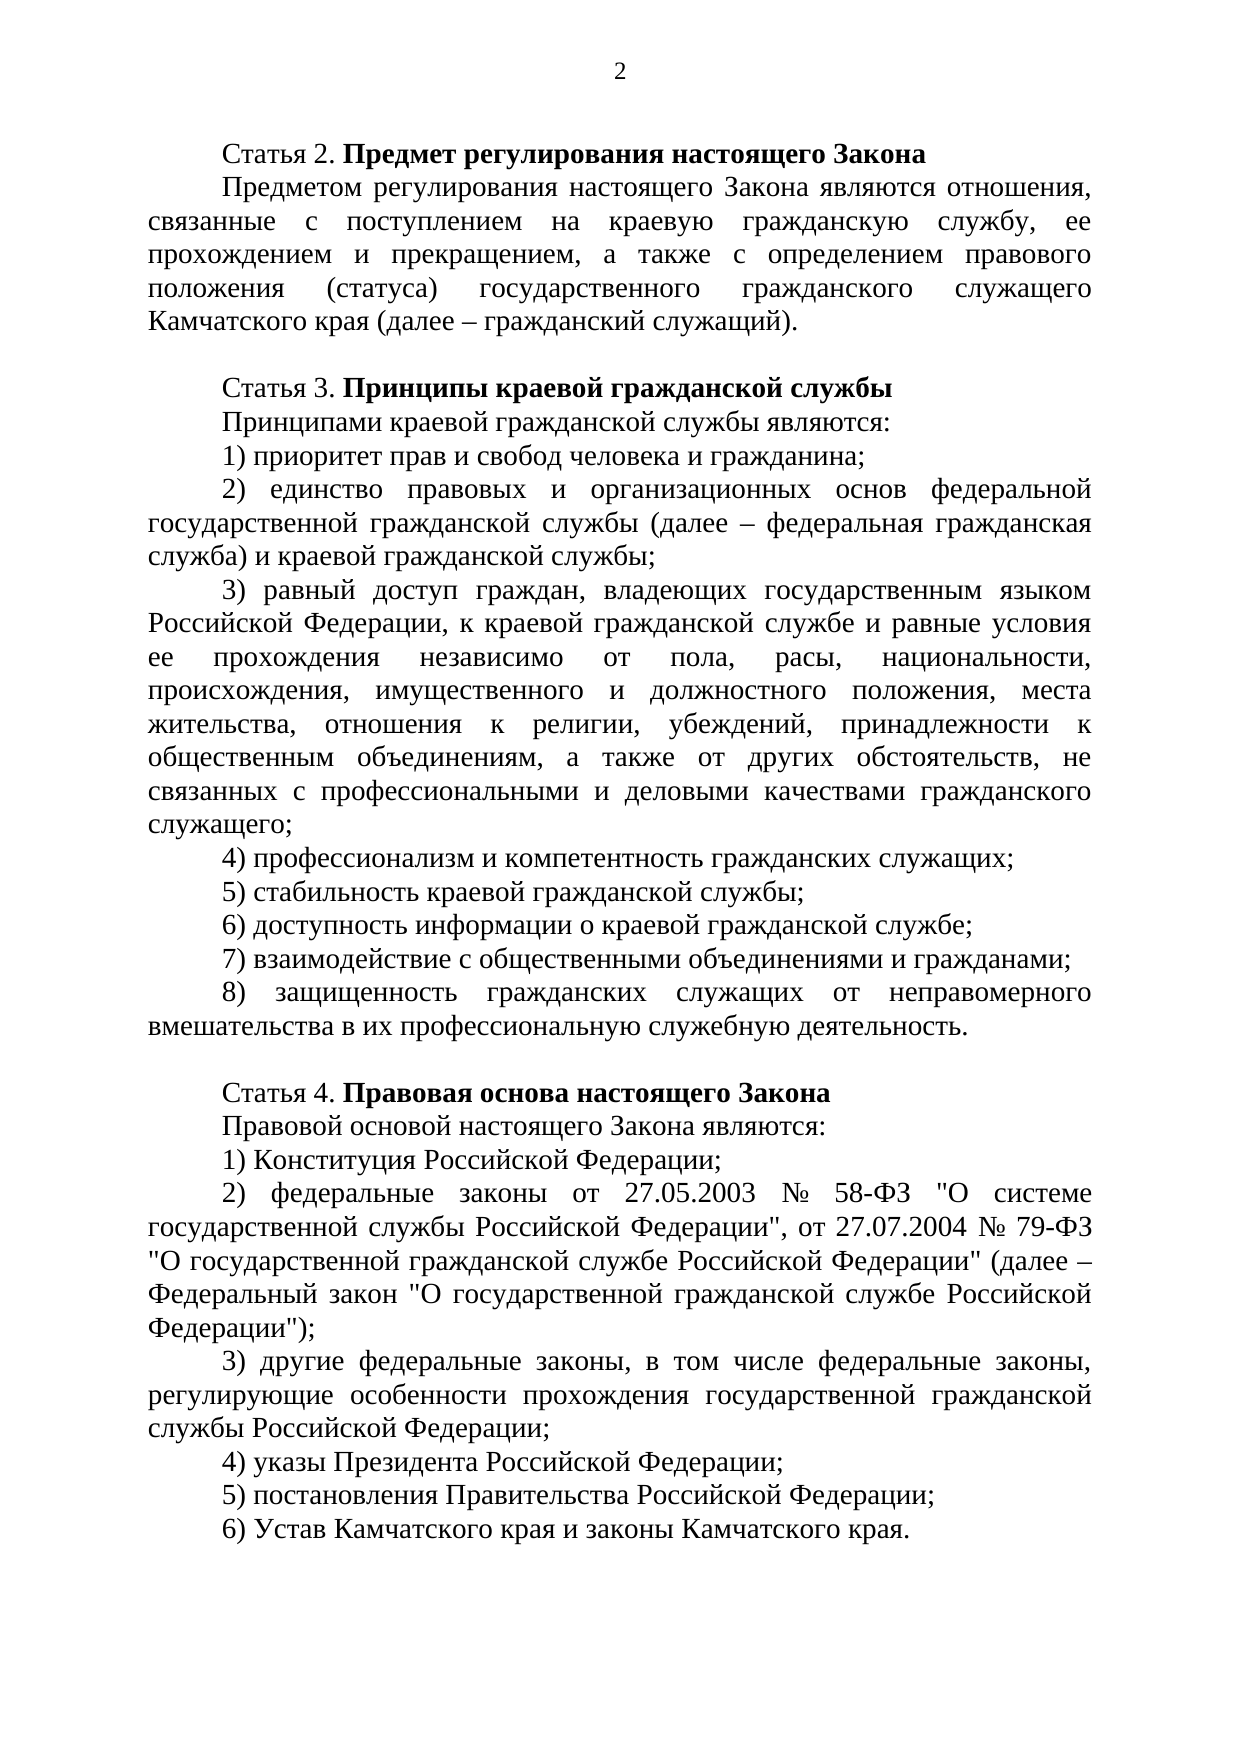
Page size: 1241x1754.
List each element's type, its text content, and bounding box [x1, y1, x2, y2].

text Статья 4. Правовая основа настоящего Закона [148, 1075, 1092, 1108]
text 5) постановления Правительства Российской Федерации; [148, 1477, 1092, 1511]
text Статья 3. Принципы краевой гражданской службы [148, 371, 1092, 404]
text 3) равный доступ граждан, владеющих государственным языком Российской Федерации, к краевой гражданской службе и равные условия ее прохождения независимо от пола, расы, национальности, происхождения, имущественного и должностного положения, места жительства, отношения к религии, убеждений, принадлежности к общественным объединениям, а также от других обстоятельств, не связанных с профессиональными и деловыми качествами гражданского служащего; [148, 572, 1092, 840]
text Предметом регулирования настоящего Закона являются отношения, связанные с поступлением на краевую гражданскую службу, ее прохождением и прекращением, а также с определением правового положения (статуса) государственного гражданского служащего Камчатского края (далее – гражданский служащий). [148, 169, 1092, 337]
text Правовой основой настоящего Закона являются: [148, 1108, 1092, 1142]
text 6) Устав Камчатского края и законы Камчатского края. [148, 1511, 1092, 1544]
text 8) защищенность гражданских служащих от неправомерного вмешательства в их профессиональную служебную деятельность. [148, 974, 1092, 1041]
text 3) другие федеральные законы, в том числе федеральные законы, регулирующие особенности прохождения государственной гражданской службы Российской Федерации; [148, 1343, 1092, 1444]
text Статья 2. Предмет регулирования настоящего Закона [148, 136, 1092, 169]
text Принципами краевой гражданской службы являются: [148, 404, 1092, 438]
text 2) федеральные законы от 27.05.2003 № 58-ФЗ "О системе государственной службы Российской Федерации", от 27.07.2004 № 79-ФЗ "О государственной гражданской службе Российской Федерации" (далее – Федеральный закон "О государственной гражданской службе Российской Федерации"); [148, 1176, 1092, 1343]
text 7) взаимодействие с общественными объединениями и гражданами; [148, 941, 1092, 974]
text 1) приоритет прав и свобод человека и гражданина; [148, 438, 1092, 471]
text 6) доступность информации о краевой гражданской службе; [148, 907, 1092, 941]
text 4) профессионализм и компетентность гражданских служащих; [148, 840, 1092, 874]
text 4) указы Президента Российской Федерации; [148, 1444, 1092, 1477]
text 2) единство правовых и организационных основ федеральной государственной гражданской службы (далее – федеральная гражданская служба) и краевой гражданской службы; [148, 471, 1092, 572]
text 1) Конституция Российской Федерации; [148, 1142, 1092, 1176]
text 5) стабильность краевой гражданской службы; [148, 874, 1092, 907]
